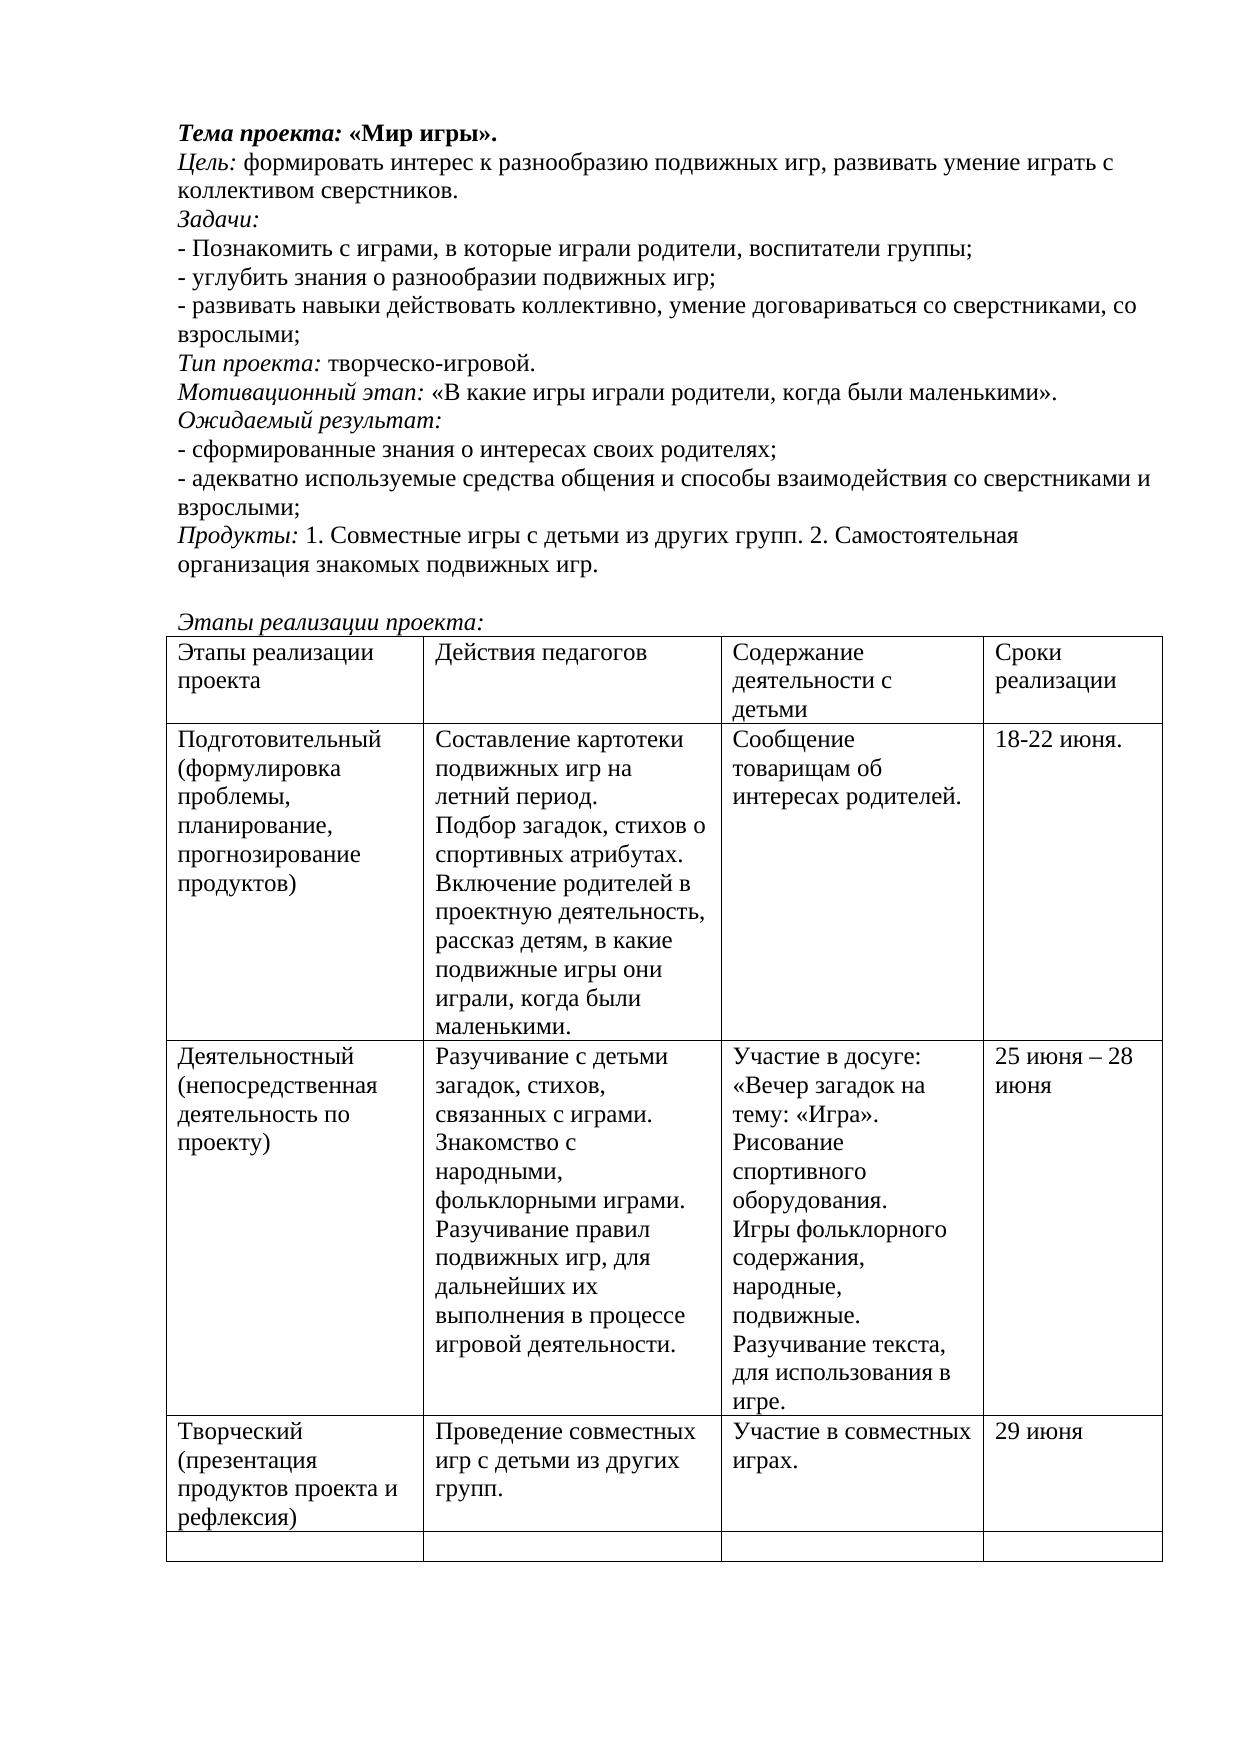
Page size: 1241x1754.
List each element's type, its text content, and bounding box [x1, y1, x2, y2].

table_cell [424, 1532, 721, 1561]
table_cell Проведение совместных игр с детьми из других групп. [424, 1416, 721, 1531]
table_cell Сообщение товарищам об интересах родителей. [722, 724, 983, 1040]
table_cell Деятельностный (непосредственная деятельность по проекту) [167, 1041, 423, 1415]
text Мотивационный этап: «В какие игры играли родители, когда были маленькими». [177, 377, 1152, 406]
table_cell Составление картотеки подвижных игр на летний период. Подбор загадок, стихов о спортивных атрибутах. Включение родителей в проектную деятельность, рассказ детям, в какие подвижные игры они играли, когда были маленькими. [424, 724, 721, 1040]
table_header Содержание деятельности с детьми [722, 637, 983, 723]
table_cell Участие в досуге: «Вечер загадок на тему: «Игра». Рисование спортивного оборудования. Игры фольклорного содержания, народные, подвижные. Разучивание текста, для использования в игре. [722, 1041, 983, 1415]
table_cell Подготовительный (формулировка проблемы, планирование, прогнозирование продуктов) [167, 724, 423, 1040]
text Ожидаемый результат: [177, 406, 1152, 434]
table_cell Творческий (презентация продуктов проекта и рефлексия) [167, 1416, 423, 1531]
table_cell [984, 1532, 1162, 1561]
text Продукты: 1. Совместные игры с детьми из других групп. 2. Самостоятельная организация знакомых подвижных игр. [177, 521, 1152, 578]
table_cell 25 июня – 28 июня [984, 1041, 1162, 1415]
text - развивать навыки действовать коллективно, умение договариваться со сверстниками, со взрослыми; [177, 291, 1152, 348]
table_header Действия педагогов [424, 637, 721, 723]
table_cell [722, 1532, 983, 1561]
table_cell [167, 1532, 423, 1561]
table_header Сроки реализации [984, 637, 1162, 723]
text - сформированные знания о интересах своих родителях; [177, 434, 1152, 463]
text - Познакомить с играми, в которые играли родители, воспитатели группы; [177, 233, 1152, 262]
table_cell Разучивание с детьми загадок, стихов, связанных с играми. Знакомство с народными, фольклорными играми. Разучивание правил подвижных игр, для дальнейших их выполнения в процессе игровой деятельности. [424, 1041, 721, 1415]
text Цель: формировать интерес к разнообразию подвижных игр, развивать умение играть с коллективом сверстников. [177, 147, 1152, 204]
text - углубить знания о разнообразии подвижных игр; [177, 262, 1152, 291]
table_cell Участие в совместных играх. [722, 1416, 983, 1531]
table_cell 29 июня [984, 1416, 1162, 1531]
text - адекватно используемые средства общения и способы взаимодействия со сверстниками и взрослыми; [177, 463, 1152, 521]
text Тема проекта: «Мир игры». [177, 118, 1152, 147]
text Тип проекта: творческо-игровой. [177, 348, 1152, 377]
text Задачи: [177, 204, 1152, 233]
text Этапы реализации проекта: [177, 607, 1152, 636]
table_header Этапы реализации проекта [167, 637, 423, 723]
table_cell 18-22 июня. [984, 724, 1162, 1040]
